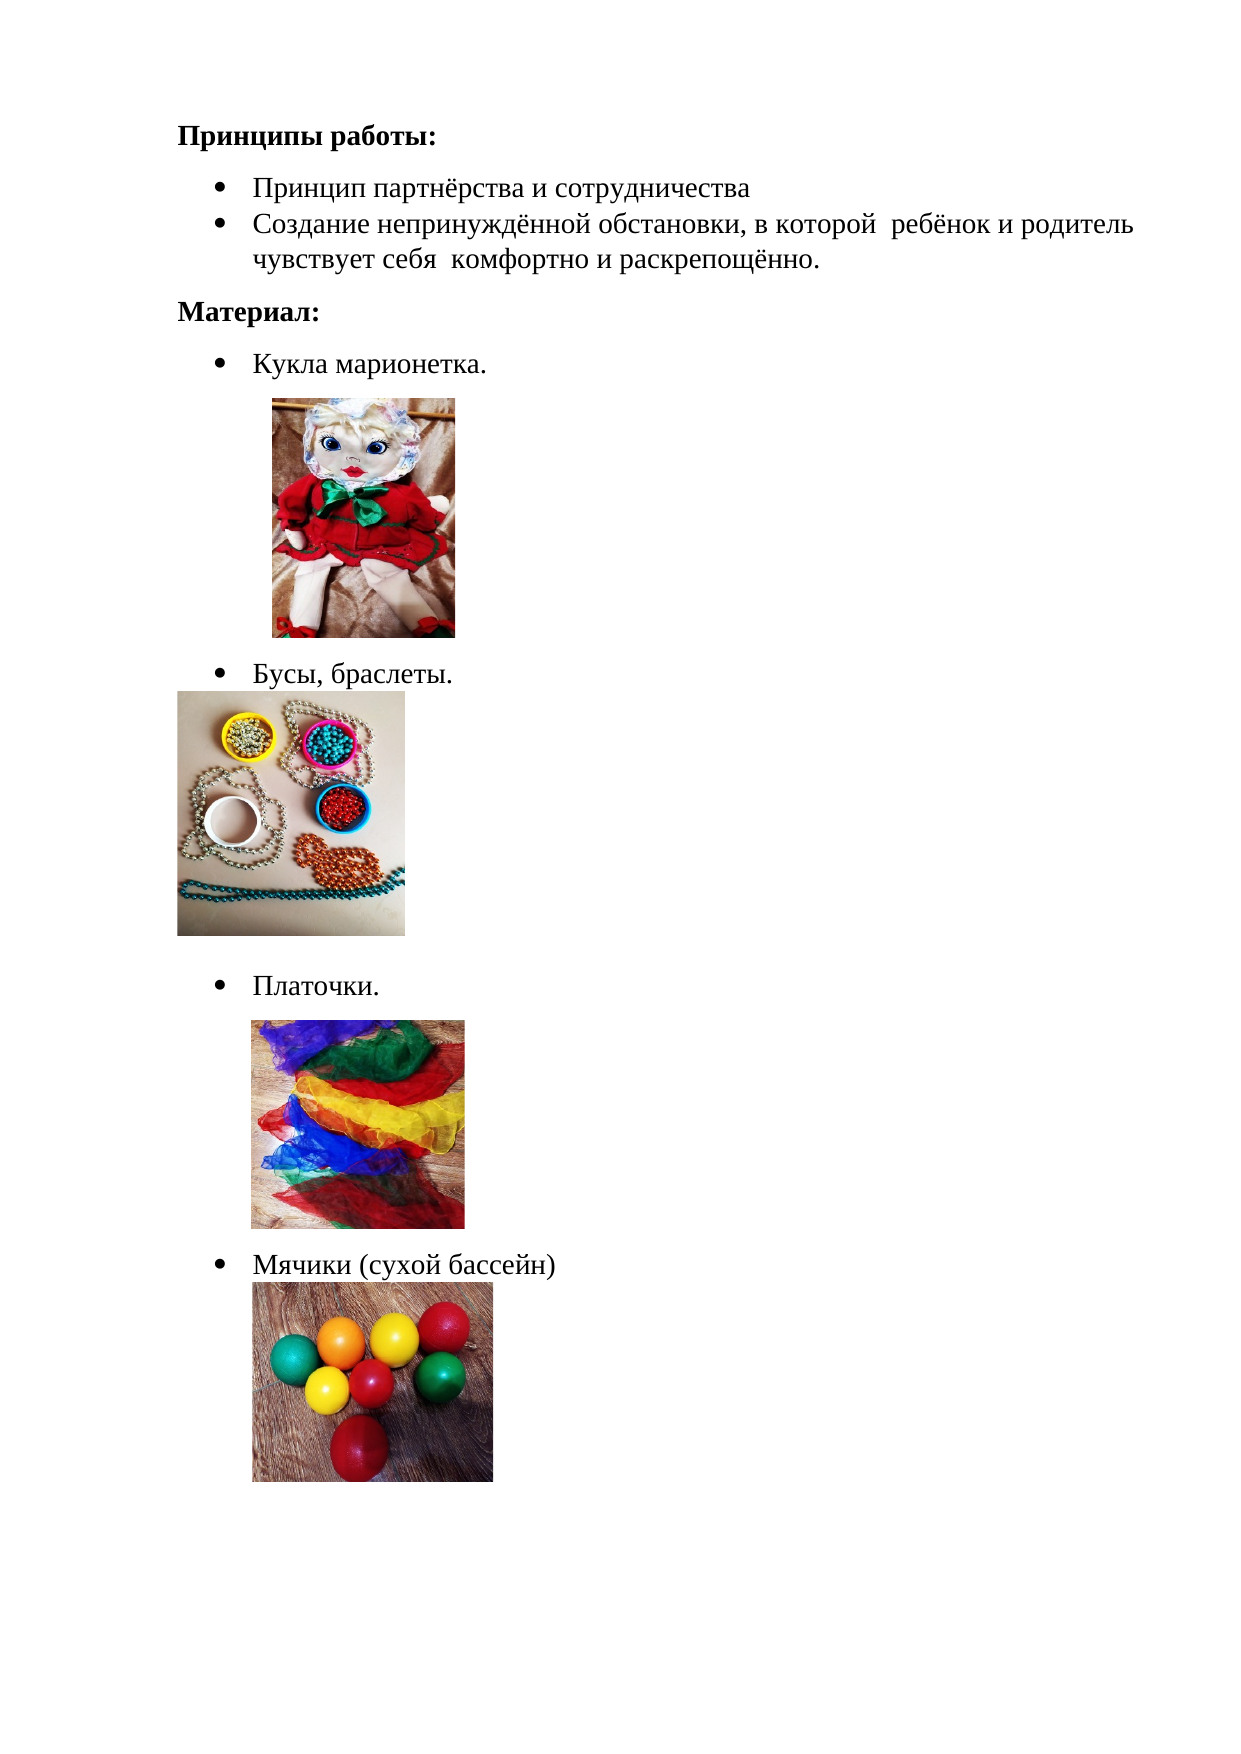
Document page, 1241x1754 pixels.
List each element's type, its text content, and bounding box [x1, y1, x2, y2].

text Принципы работы: [177, 118, 1152, 152]
list Мячики (сухой бассейн) [215, 1247, 1152, 1281]
picture [252, 1282, 494, 1482]
picture [272, 398, 456, 638]
picture [251, 1020, 465, 1229]
list Платочки. [215, 968, 1152, 1002]
text Материал: [177, 294, 1152, 327]
list Создание непринуждённой обстановки, в которой ребёнок и родитель чувствует себя комфортно и раскрепощённо. [215, 206, 1152, 275]
picture [177, 691, 405, 936]
list Кукла марионетка. [215, 346, 1152, 379]
list Принцип партнёрства и сотрудничества [215, 170, 1152, 204]
list Бусы, браслеты. [215, 656, 1152, 690]
